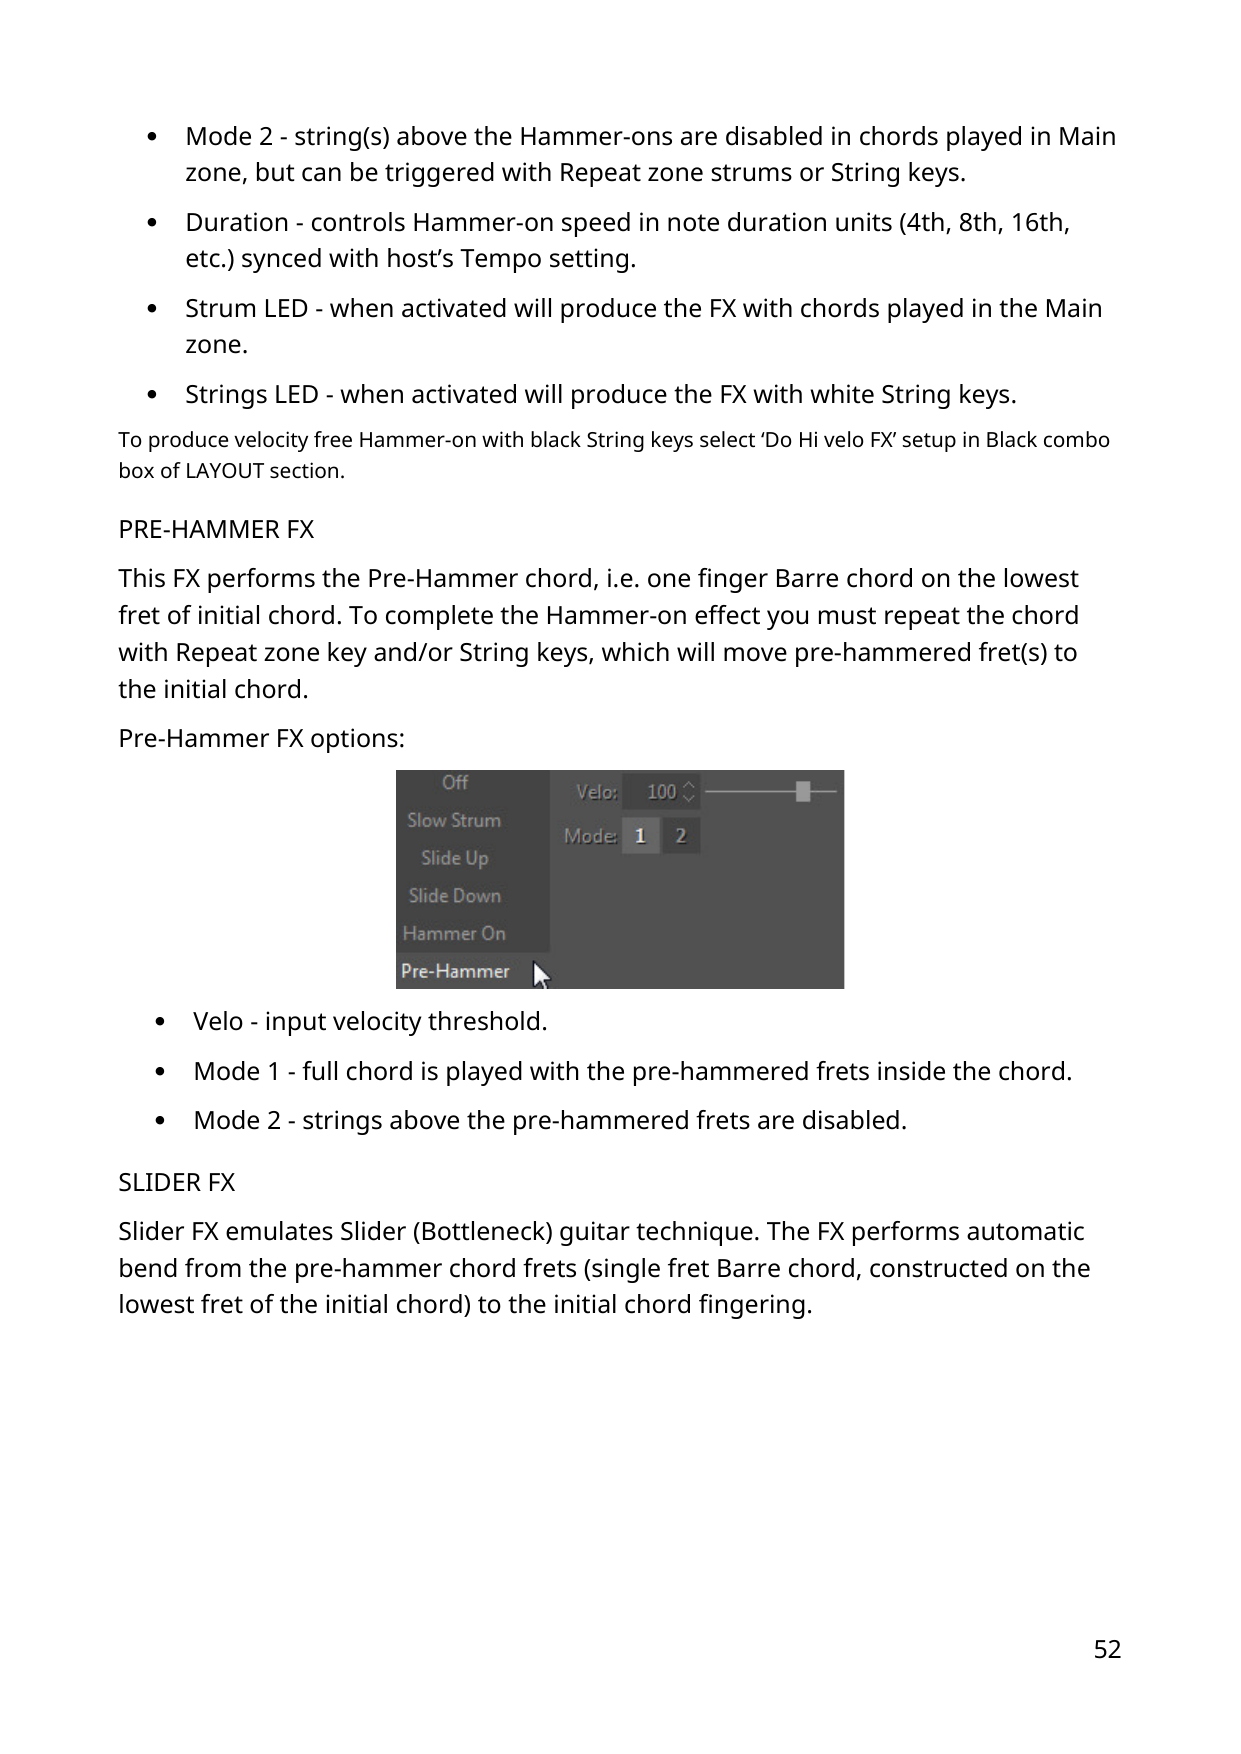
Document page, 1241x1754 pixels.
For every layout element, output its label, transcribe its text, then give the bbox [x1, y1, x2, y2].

picture [396, 770, 845, 989]
list Mode 1 - full chord is played with the pre-hammered frets inside the chord. [156, 1053, 1122, 1087]
list Mode 2 - string(s) above the Hammer-ons are disabled in chords played in Main zone, but can be triggered with Repeat zone strums or String keys. [148, 118, 1122, 189]
list Strum LED - when activated will produce the FX with chords played in the Main zone. [148, 290, 1122, 361]
text This FX performs the Pre-Hammer chord, i.e. one finger Barre chord on the lowest fret of initial chord. To complete the Hammer-on effect you must repeat the chord with Repeat zone key and/or String keys, which will move pre-hammered fret(s) to the initial chord. [118, 561, 1122, 705]
text To produce velocity free Hammer-on with black String keys select ‘Do Hi velo FX’ setup in Black combo box of LAYOUT section. [118, 426, 1122, 484]
text Pre-Hammer FX options: [118, 721, 1122, 755]
list Strings LED - when activated will produce the FX with white String keys. [148, 376, 1122, 410]
subtitle Slider FX [118, 1164, 1122, 1198]
text Slider FX emulates Slider (Bottleneck) guitar technique. The FX performs automatic bend from the pre-hammer chord frets (single fret Barre chord, constructed on the lowest fret of the initial chord) to the initial chord fingering. [118, 1213, 1122, 1321]
list Duration - controls Hammer-on speed in note duration units (4th, 8th, 16th, etc.) synced with host’s Tempo setting. [148, 204, 1122, 275]
subtitle Pre-Hammer FX [118, 512, 1122, 546]
list Velo - input velocity threshold. [156, 1004, 1122, 1038]
list Mode 2 - strings above the pre-hammered frets are disabled. [156, 1102, 1122, 1136]
